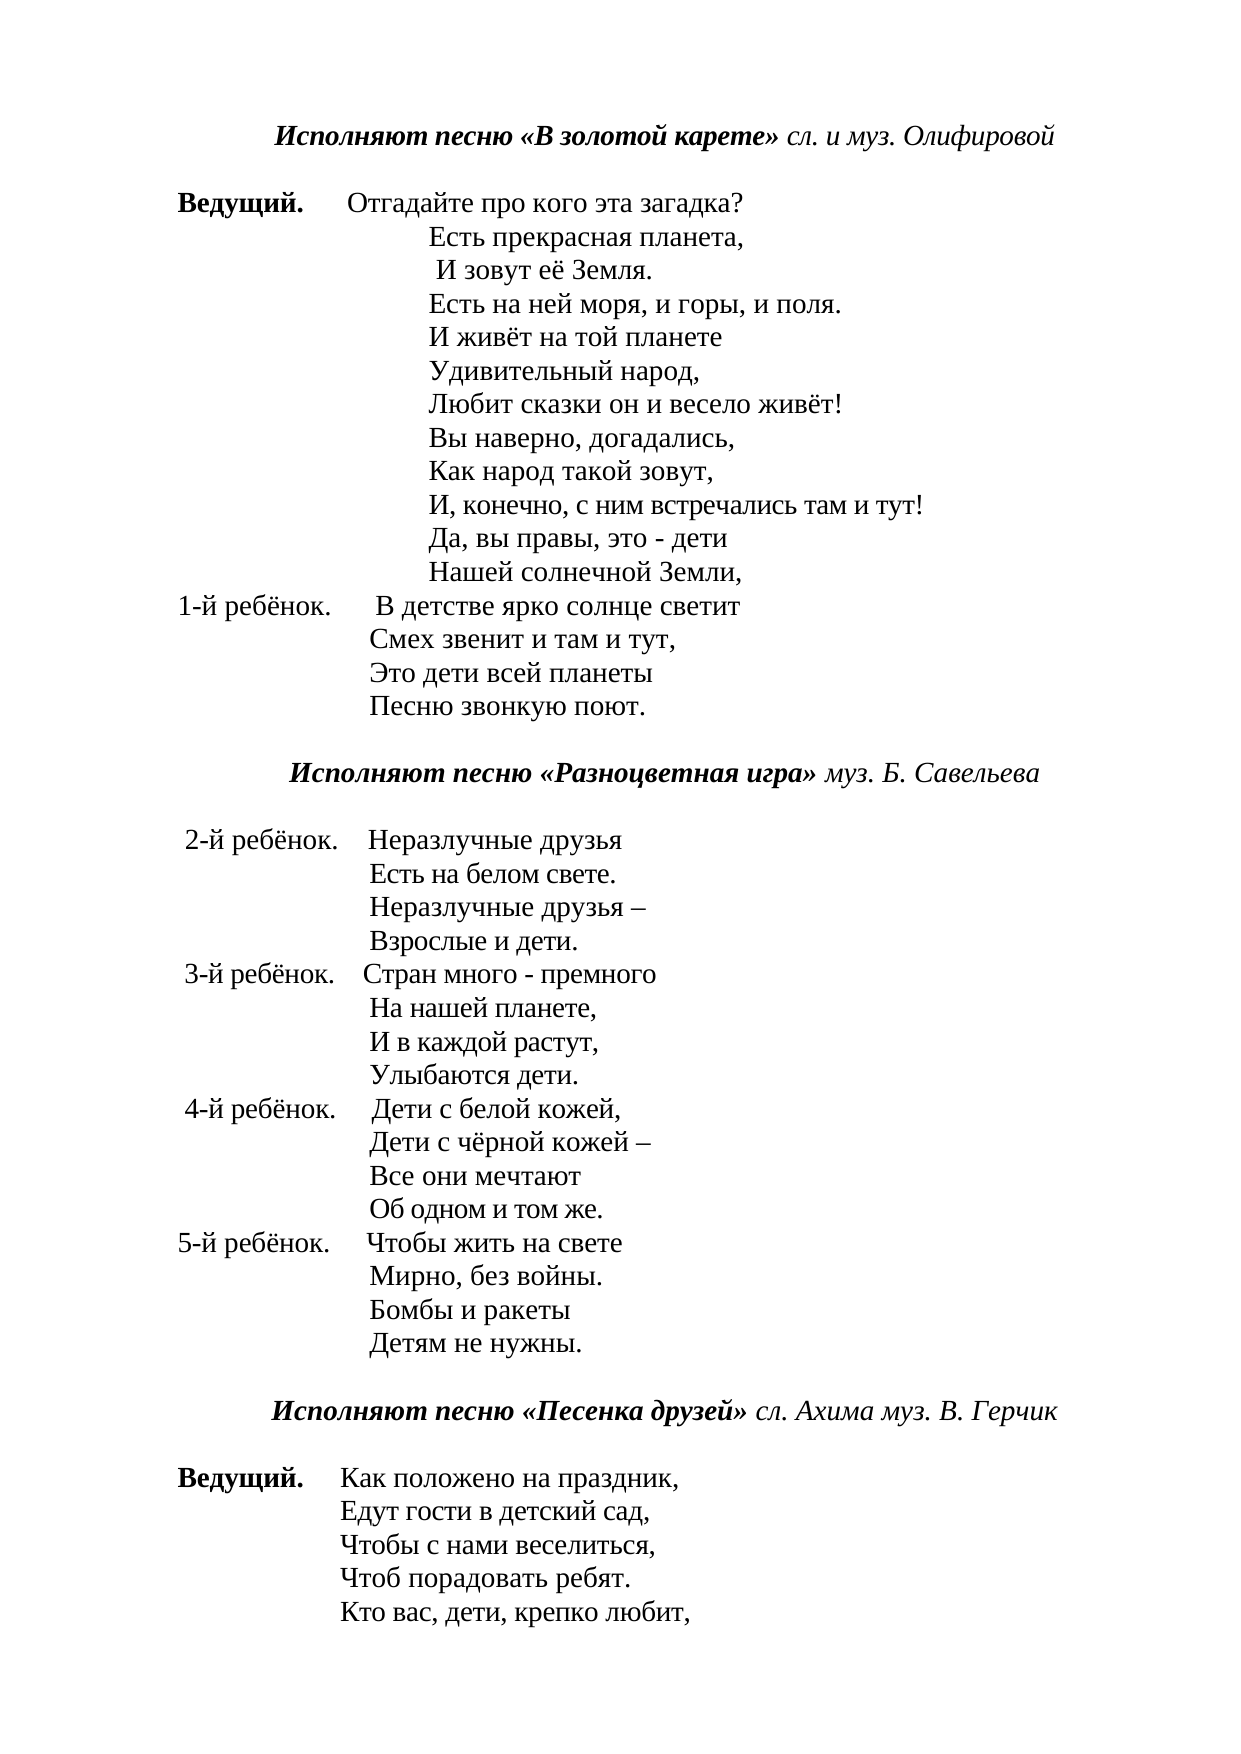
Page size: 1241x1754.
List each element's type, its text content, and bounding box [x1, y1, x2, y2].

text И живёт на той планете [177, 319, 1152, 353]
text Удивительный народ, [177, 353, 1152, 386]
text И, конечно, с ним встречались там и тут! [177, 487, 1152, 521]
text Любит сказки он и весело живёт! [177, 386, 1152, 420]
text Дети с чёрной кожей – [177, 1124, 1152, 1158]
text Улыбаются дети. [177, 1057, 1152, 1091]
text Песню звонкую поют. [177, 688, 1152, 722]
text Взрослые и дети. [177, 923, 1152, 957]
text И в каждой растут, [177, 1024, 1152, 1057]
text Едут гости в детский сад, [177, 1493, 1152, 1527]
text Исполняют песню «Разноцветная игра» муз. Б. Савельева [177, 755, 1152, 789]
text Смех звенит и там и тут, [177, 621, 1152, 655]
text Нашей солнечной Земли, [177, 554, 1152, 588]
text Об одном и том же. [177, 1191, 1152, 1225]
text Ведущий. Как положено на праздник, [177, 1460, 1152, 1493]
text 5-й ребёнок. Чтобы жить на свете [177, 1225, 1152, 1258]
text Чтоб порадовать ребят. [177, 1560, 1152, 1594]
text Вы наверно, догадались, [177, 420, 1152, 453]
text Есть на ней моря, и горы, и поля. [177, 286, 1152, 319]
text 1-й ребёнок. В детстве ярко солнце светит [177, 588, 1152, 621]
text Есть прекрасная планета, [177, 219, 1152, 252]
text Мирно, без войны. [177, 1258, 1152, 1292]
text 4-й ребёнок. Дети с белой кожей, [177, 1091, 1152, 1124]
text 2-й ребёнок. Неразлучные друзья [177, 822, 1152, 856]
text Все они мечтают [177, 1158, 1152, 1191]
text Как народ такой зовут, [177, 453, 1152, 487]
text Да, вы правы, это - дети [177, 521, 1152, 554]
text Неразлучные друзья – [177, 889, 1152, 923]
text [177, 1594, 1152, 1627]
text Чтобы с нами веселиться, [177, 1527, 1152, 1560]
text На нашей планете, [177, 990, 1152, 1024]
text Ведущий. Отгадайте про кого эта загадка? [177, 185, 1152, 219]
text 3-й ребёнок. Стран много - премного [177, 957, 1152, 990]
text Детям не нужны. [177, 1326, 1152, 1359]
text Исполняют песню «Песенка друзей» сл. Ахима муз. В. Герчик [177, 1393, 1152, 1426]
text И зовут её Земля. [177, 252, 1152, 286]
text Это дети всей планеты [177, 655, 1152, 688]
text Исполняют песню «В золотой карете» сл. и муз. Олифировой [177, 118, 1152, 152]
text Бомбы и ракеты [177, 1292, 1152, 1326]
text Есть на белом свете. [177, 856, 1152, 889]
